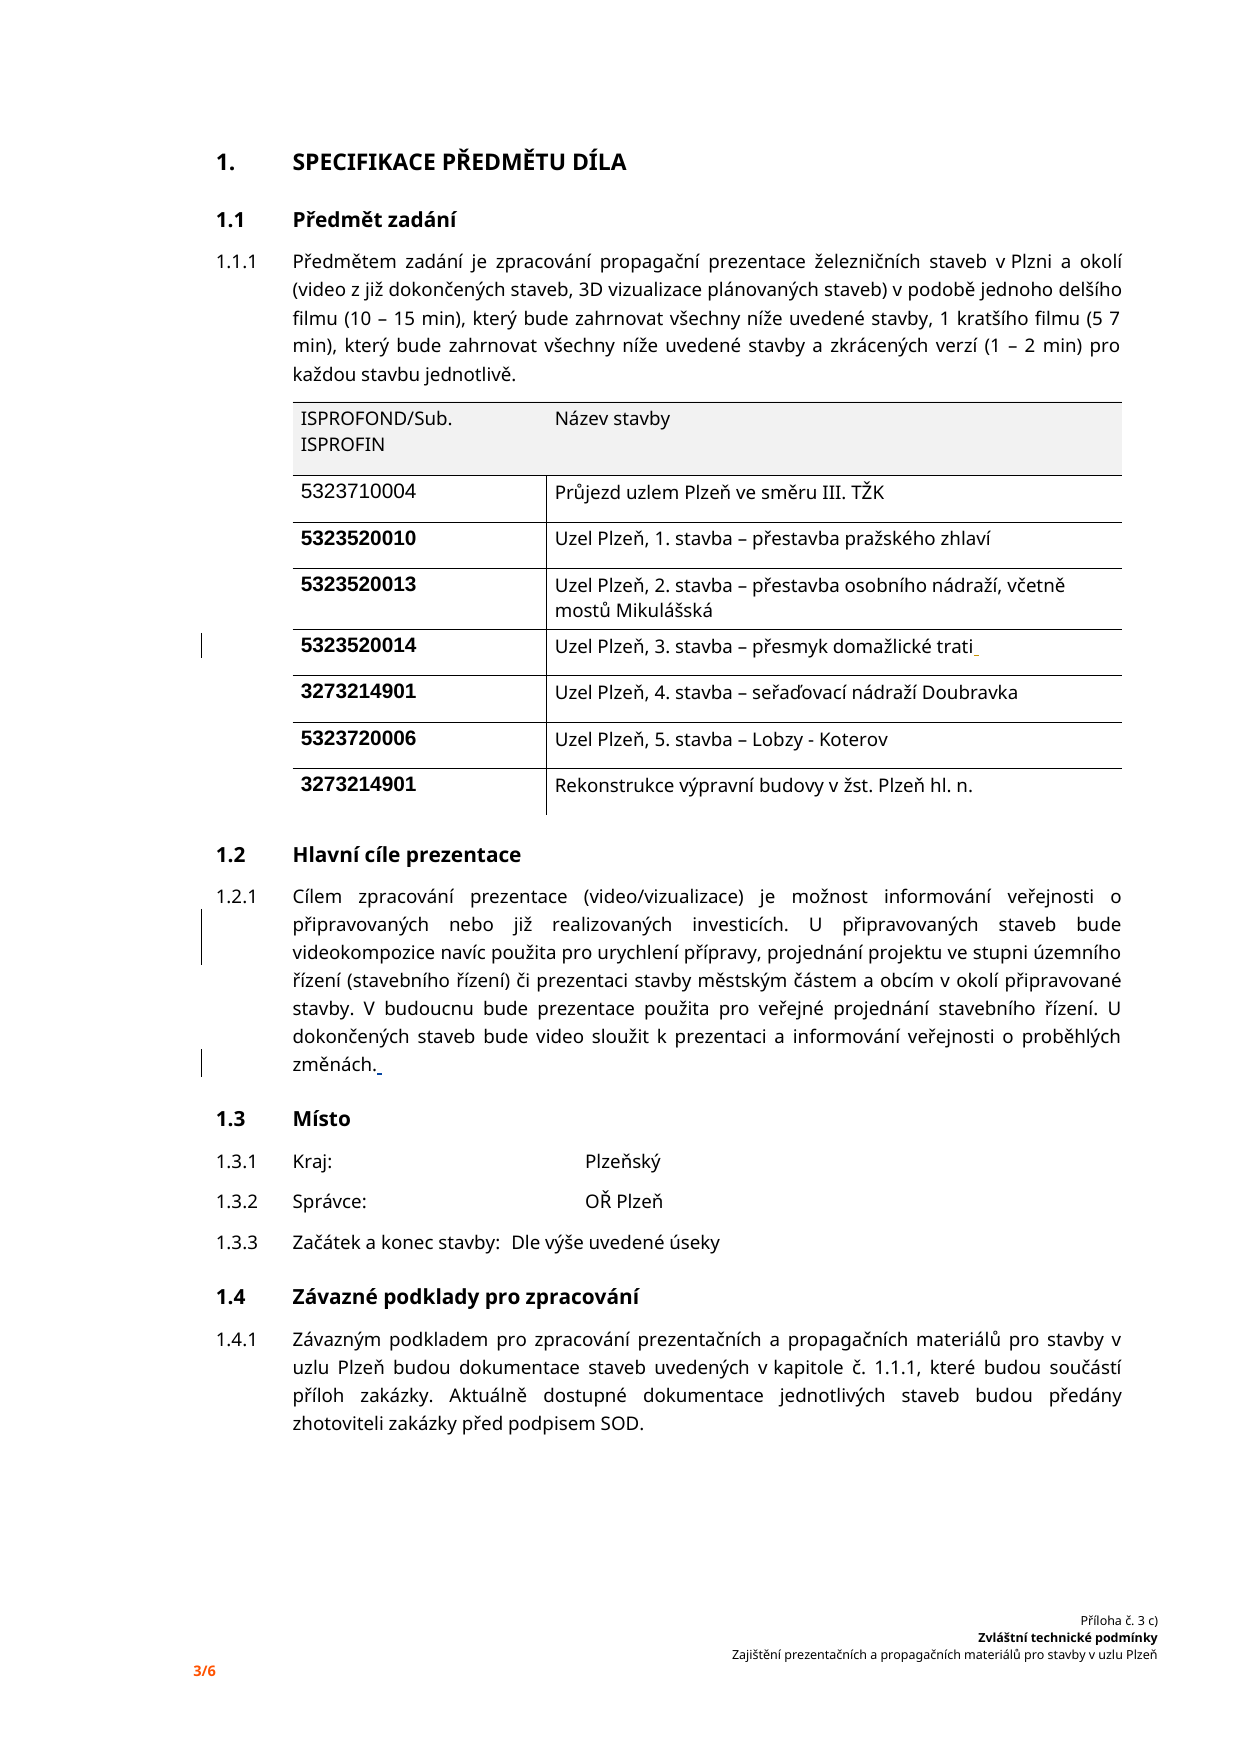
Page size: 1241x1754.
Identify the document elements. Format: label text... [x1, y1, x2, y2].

table_cell Uzel Plzeň, 4. stavba – seřaďovací nádraží Doubravka [547, 676, 1122, 722]
table_cell 3273214901 [293, 769, 546, 815]
text Závazné podklady pro zpracování [216, 1282, 1122, 1311]
table_cell Uzel Plzeň, 1. stavba – přestavba pražského zhlaví [547, 523, 1122, 568]
table_cell 5323720006 [293, 723, 546, 768]
text Předmět zadání [216, 205, 1122, 233]
text Závazným podkladem pro zpracování prezentačních a propagačních materiálů pro stavby v uzlu Plzeň budou dokumentace staveb uvedených v kapitole č. 1.1.1, které budou součástí příloh zakázky. Aktuálně dostupné dokumentace jednotlivých staveb budou předány zhotoviteli zakázky před podpisem SOD. [216, 1326, 1122, 1436]
table_header ISPROFOND/Sub. ISPROFIN [293, 403, 546, 475]
text Správce: OŘ Plzeň [216, 1189, 1122, 1214]
table_cell Rekonstrukce výpravní budovy v žst. Plzeň hl. n. [547, 769, 1122, 815]
table_cell Uzel Plzeň, 3. stavba – přesmyk domažlické trati [547, 630, 1122, 675]
text Cílem zpracování prezentace (video/vizualizace) je možnost informování veřejnosti o připravovaných nebo již realizovaných investicích. U připravovaných staveb budevideokompozice navíc použita pro urychlení přípravy, projednání projektu ve stupni územního řízení (stavebního řízení) či prezentaci stavby městským částem a obcím v okolí připravované stavby. V budoucnu bude prezentace použita pro veřejné projednání stavebního řízení. U dokončených staveb bude video sloužit k prezentaci a informování veřejnosti o proběhlých změnách. [216, 883, 1122, 1077]
table_cell 3273214901 [293, 676, 546, 722]
text Kraj: Plzeňský [216, 1148, 1122, 1174]
text SPECIFIKACE PŘEDMĚTU DÍLA [216, 146, 1122, 177]
table_cell Uzel Plzeň, 5. stavba – Lobzy - Koterov [547, 723, 1122, 768]
table_cell 5323710004 [293, 476, 546, 521]
table_cell Uzel Plzeň, 2. stavba – přestavba osobního nádraží, včetně mostů Mikulášská [547, 569, 1122, 629]
table_header Název stavby [546, 403, 1122, 475]
table_cell 5323520010 [293, 523, 546, 568]
table_cell 5323520013 [293, 569, 546, 629]
text Hlavní cíle prezentace [216, 840, 1122, 868]
table_cell Průjezd uzlem Plzeň ve směru III. TŽK [547, 476, 1122, 521]
text Místo [216, 1104, 1122, 1133]
text Začátek a konec stavby: Dle výše uvedené úseky [216, 1229, 1122, 1255]
text Předmětem zadání je zpracování propagační prezentace železničních staveb v Plzni a okolí (video z již dokončených staveb, 3D vizualizace plánovaných staveb) v podobě jednoho delšího filmu (10 – 15 min), který bude zahrnovat všechny níže uvedené stavby, 1 kratšího filmu (5 7 min), který bude zahrnovat všechny níže uvedené stavby a zkrácených verzí (1 – 2 min) pro každou stavbu jednotlivě. [216, 249, 1122, 386]
table_cell 5323520014 [293, 630, 546, 675]
